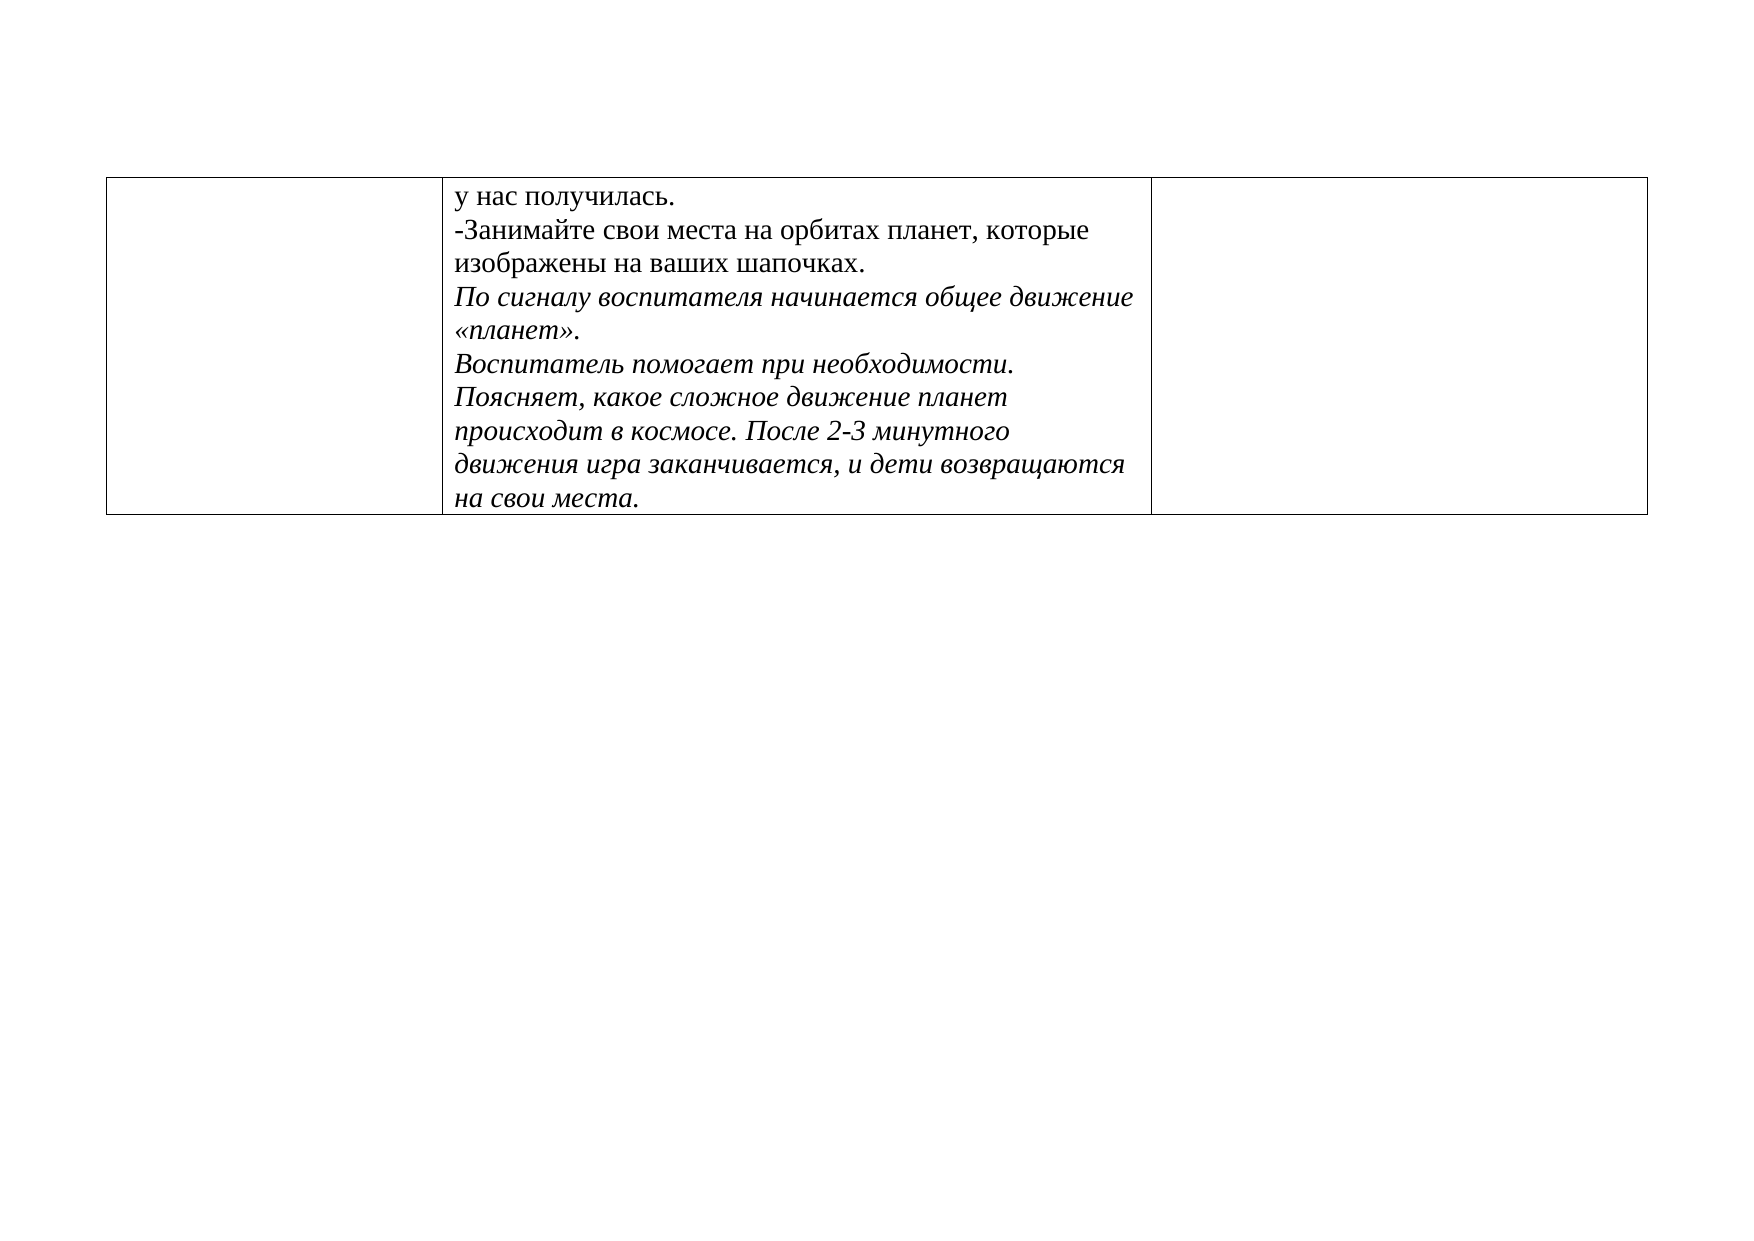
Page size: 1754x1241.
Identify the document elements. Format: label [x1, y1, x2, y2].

table_cell [443, 178, 1151, 514]
table_cell [107, 178, 442, 514]
table_cell [1152, 178, 1647, 514]
